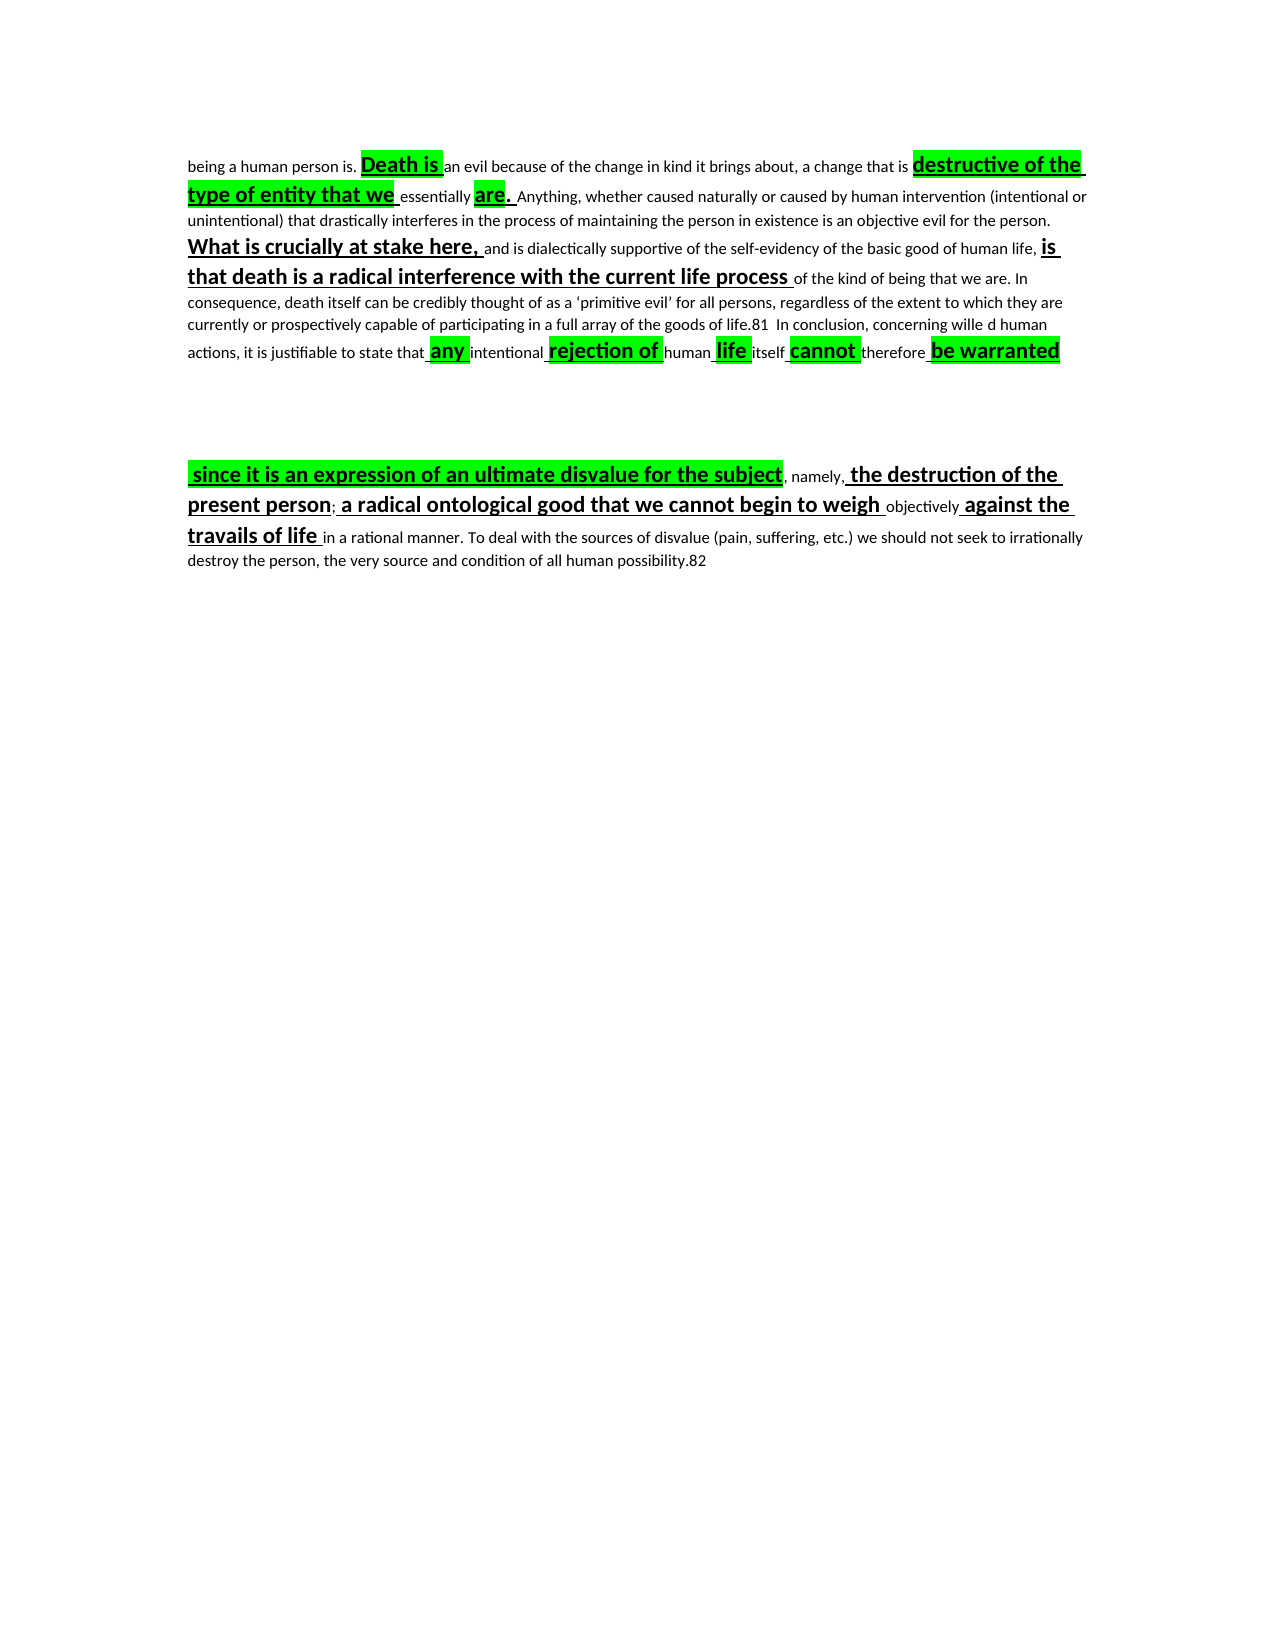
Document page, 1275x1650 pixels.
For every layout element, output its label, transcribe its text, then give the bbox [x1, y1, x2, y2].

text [187, 150, 1087, 364]
text since it is an expression of an ultimate disvalue for the subject, namely, the destruction of the present person; a radical ontological good that we cannot begin to weigh objectively against the travails of life in a rational manner. To deal with the sources of disvalue (pain, suffering, etc.) we should not seek to irrationally destroy the person, the very source and condition of all human possibility.82 [187, 460, 1087, 571]
